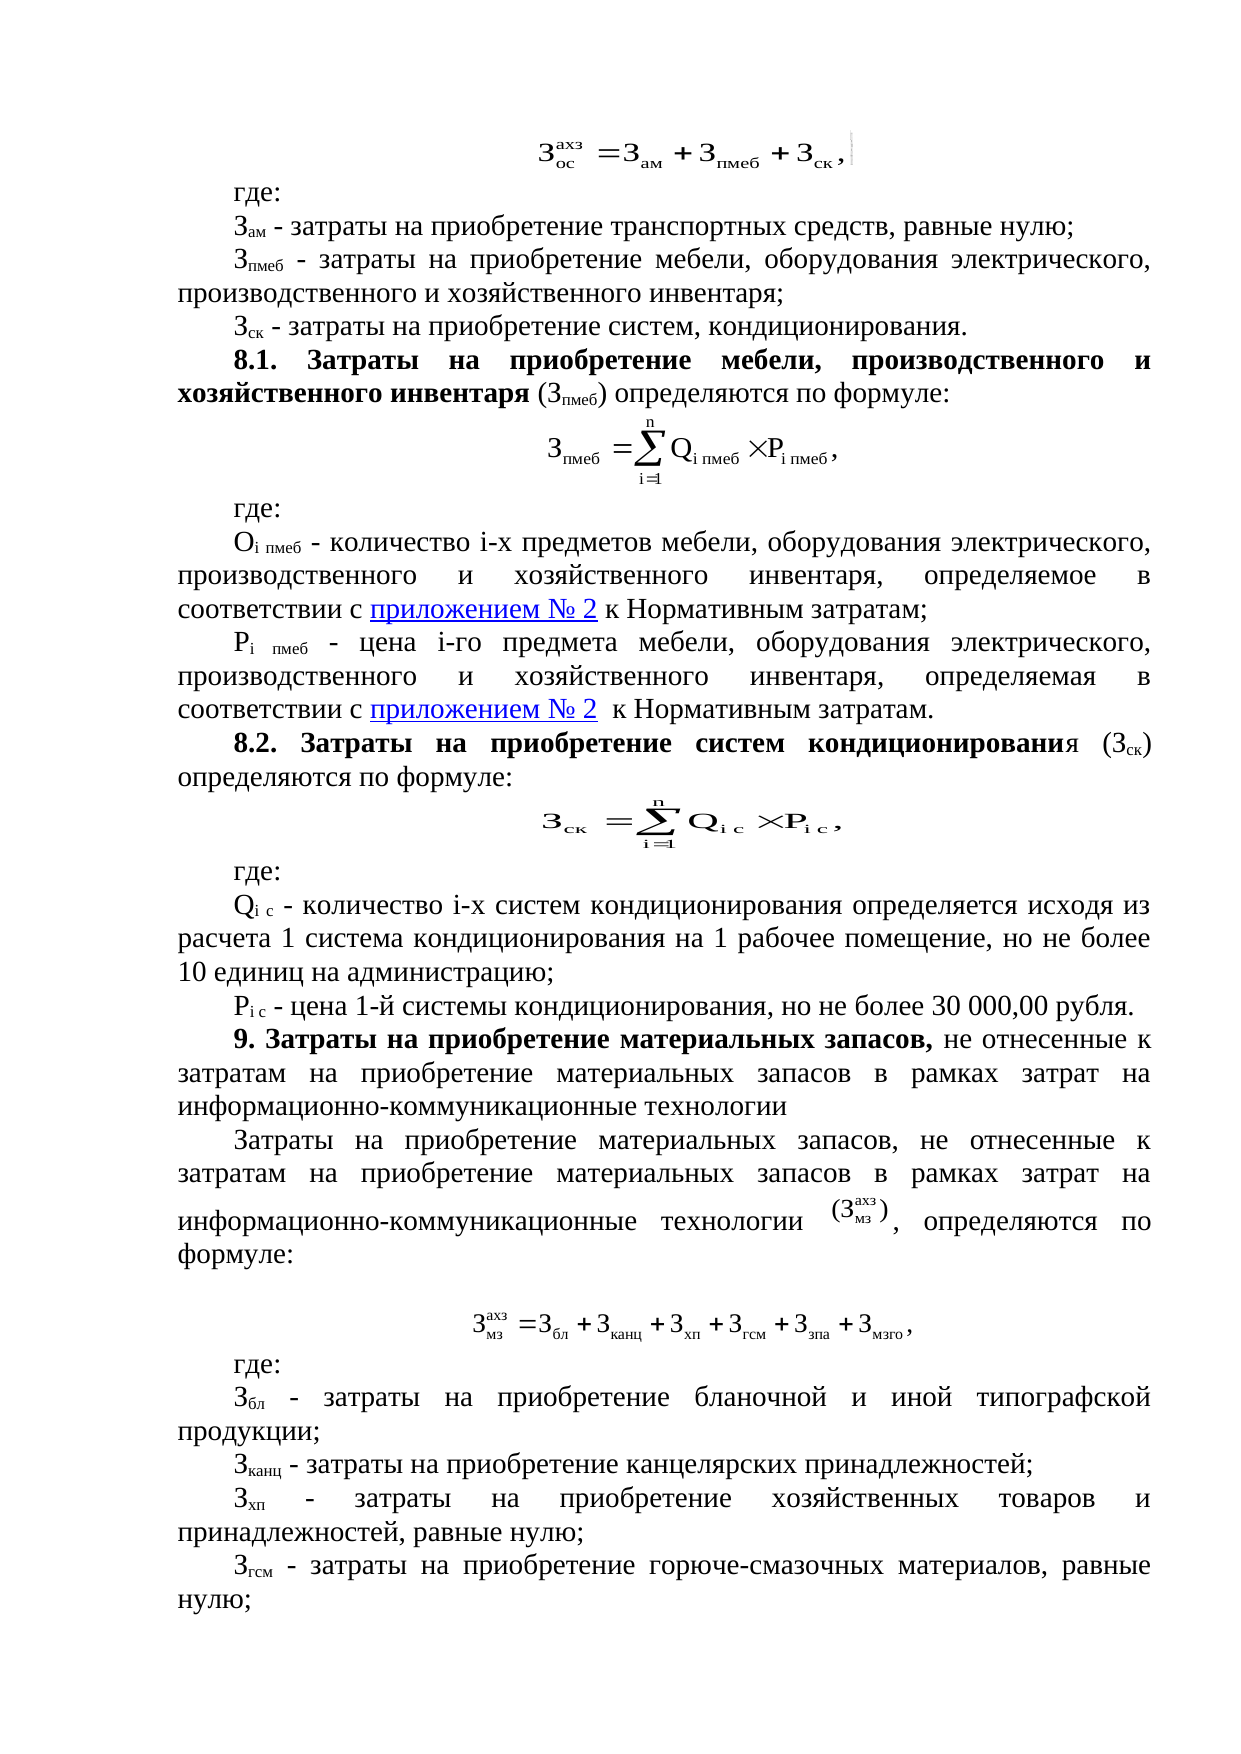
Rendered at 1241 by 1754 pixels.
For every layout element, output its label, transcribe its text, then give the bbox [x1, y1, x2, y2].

text где: [177, 1346, 1152, 1379]
text 9. Затраты на приобретение материальных запасов, не отнесенные к затратам на приобретение материальных запасов в рамках затрат на информационно-коммуникационные технологии [177, 1021, 1152, 1122]
text Oi пмеб - количество i-x предметов мебели, оборудования электрического, производственного и хозяйственного инвентаря, определяемое в соответствии с приложением № 2 к Нормативным затратам; [177, 524, 1152, 624]
text Pi пмеб - цена i-го предмета мебели, оборудования электрического, производственного и хозяйственного инвентаря, определяемая в соответствии с приложением № 2 к Нормативным затратам. [177, 624, 1152, 725]
text где: [177, 490, 1152, 524]
text где: [177, 174, 1152, 208]
text где: [177, 853, 1152, 887]
text Збл - затраты на приобретение бланочной и иной типографской продукции; [177, 1379, 1152, 1447]
text Зканц - затраты на приобретение канцелярских принадлежностей; [177, 1447, 1152, 1480]
text Рi с - цена 1-й системы кондиционирования, но не более 30 000,00 рубля. [177, 988, 1152, 1021]
text Qi с - количество i-х систем кондиционирования определяется исходя из расчета 1 система кондиционирования на 1 рабочее помещение, но не более 10 единиц на администрацию; [177, 887, 1152, 988]
text 8.2. Затраты на приобретение систем кондиционирования (Зск) определяются по формуле: [177, 725, 1152, 792]
text Зхп - затраты на приобретение хозяйственных товаров и принадлежностей, равные нулю; [177, 1480, 1152, 1547]
text Зск - затраты на приобретение систем, кондиционирования. [177, 308, 1152, 342]
text 8.1. Затраты на приобретение мебели, производственного и хозяйственного инвентаря (Зпмеб) определяются по формуле: [177, 342, 1152, 409]
text Зам - затраты на приобретение транспортных средств, равные нулю; [177, 208, 1152, 241]
text Зпмеб - затраты на приобретение мебели, оборудования электрического, производственного и хозяйственного инвентаря; [177, 241, 1152, 308]
text Затраты на приобретение материальных запасов, не отнесенные к затратам на приобретение материальных запасов в рамках затрат на информационно-коммуникационные технологии , определяются по формуле: [177, 1122, 1152, 1270]
text Згсм - затраты на приобретение горюче-смазочных материалов, равные нулю; [177, 1547, 1152, 1614]
